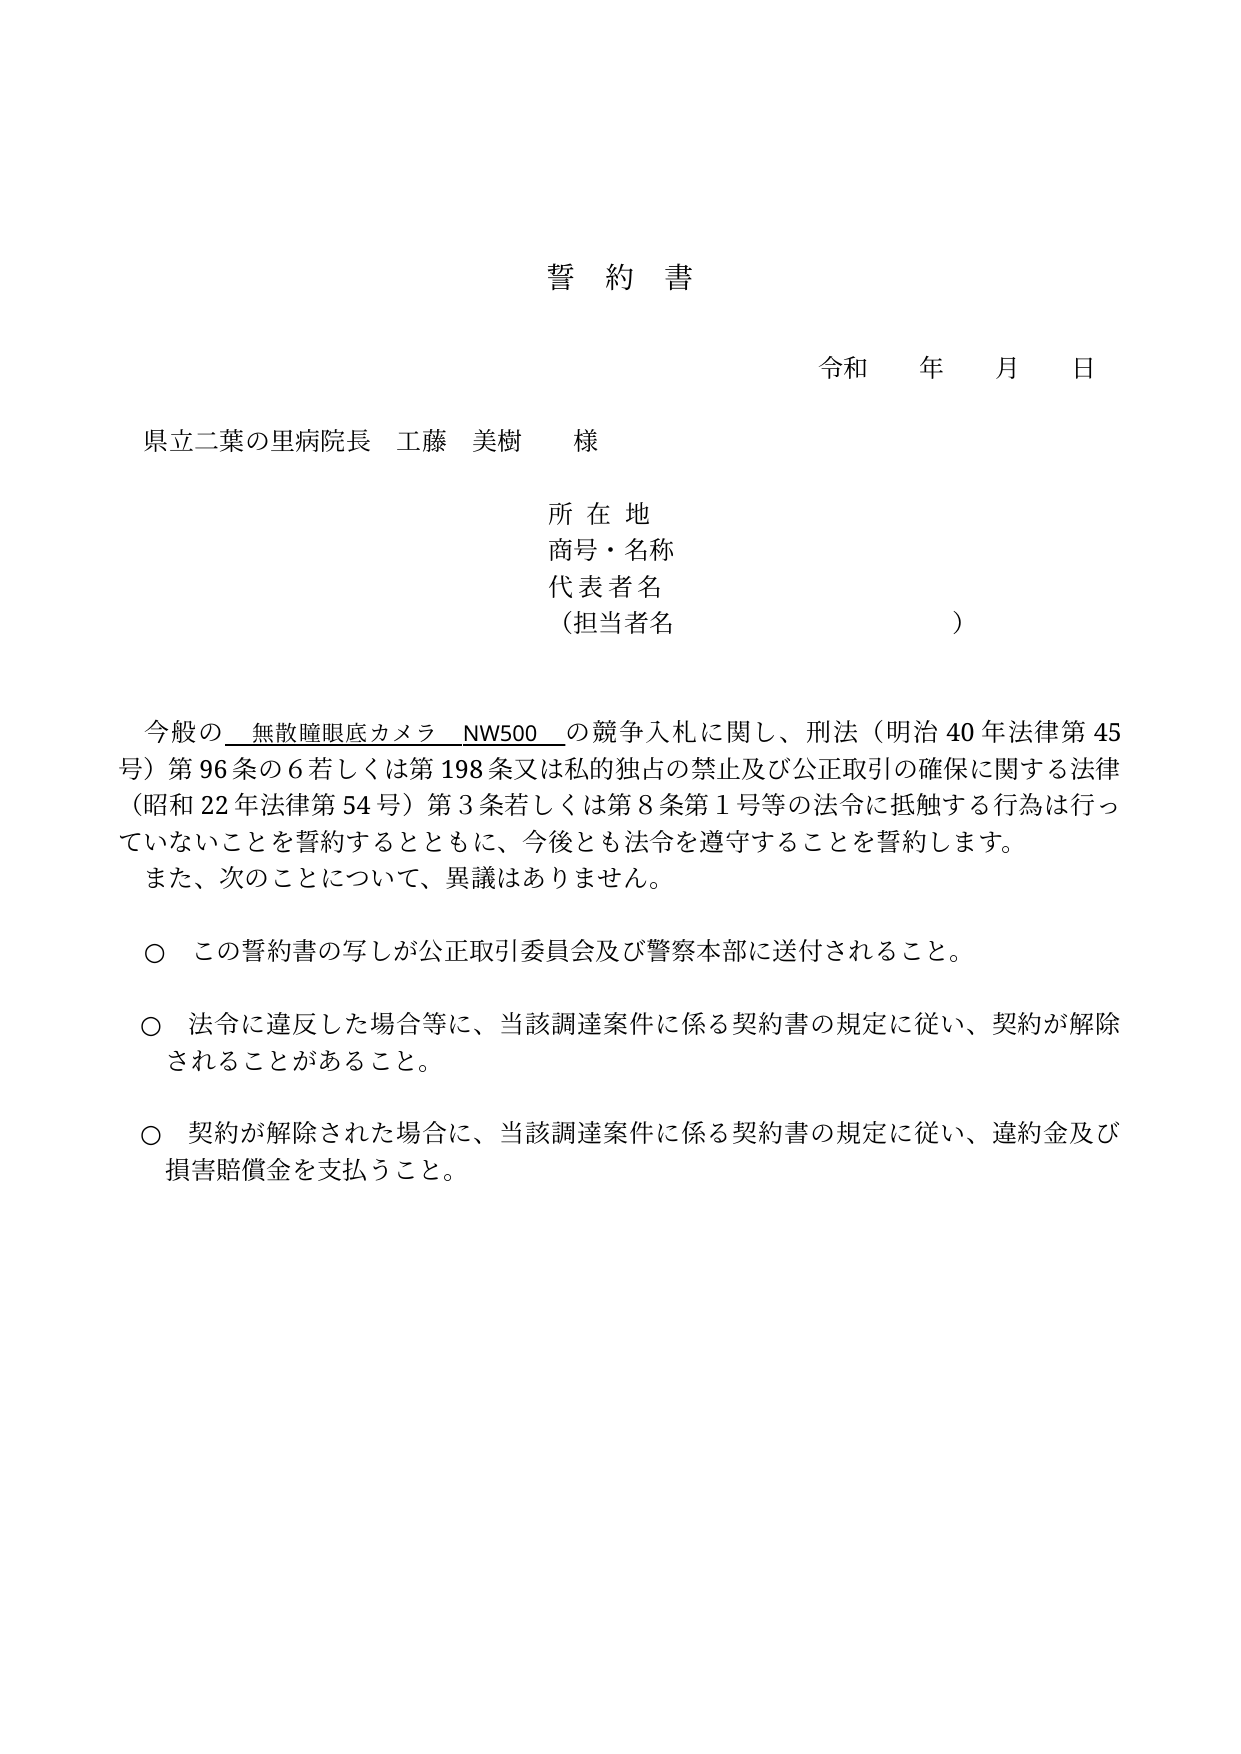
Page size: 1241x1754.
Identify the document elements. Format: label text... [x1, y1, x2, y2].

text また、次のことについて、異議はありません。 [118, 859, 1122, 895]
text ○ この誓約書の写しが公正取引委員会及び警察本部に送付されること。 [118, 932, 1122, 968]
text 誓 約 書 [118, 239, 1122, 312]
text ○ 契約が解除された場合に、当該調達案件に係る契約書の規定に従い、違約金及び損害賠償金を支払うこと。 [140, 1114, 1122, 1187]
text ○ 法令に違反した場合等に、当該調達案件に係る契約書の規定に従い、契約が解除されることがあること。 [140, 1004, 1122, 1077]
text 令和 年 月 日 [118, 348, 1096, 385]
text 所在地 [118, 494, 1122, 531]
text 今般の 無散瞳眼底カメラ NW500 の競争入札に関し、刑法（明治40年法律第45号）第96条の６若しくは第198条又は私的独占の禁止及び公正取引の確保に関する法律（昭和22年法律第54号）第３条若しくは第８条第１号等の法令に抵触する行為は行っていないことを誓約するとともに、今後とも法令を遵守することを誓約します。 [118, 713, 1122, 859]
text 代表者名 [118, 567, 1122, 603]
text 商号・名称 [118, 531, 1122, 567]
text 県立二葉の里病院長 工藤 美樹 様 [118, 421, 1122, 458]
text （担当者名 ） [118, 603, 1122, 640]
